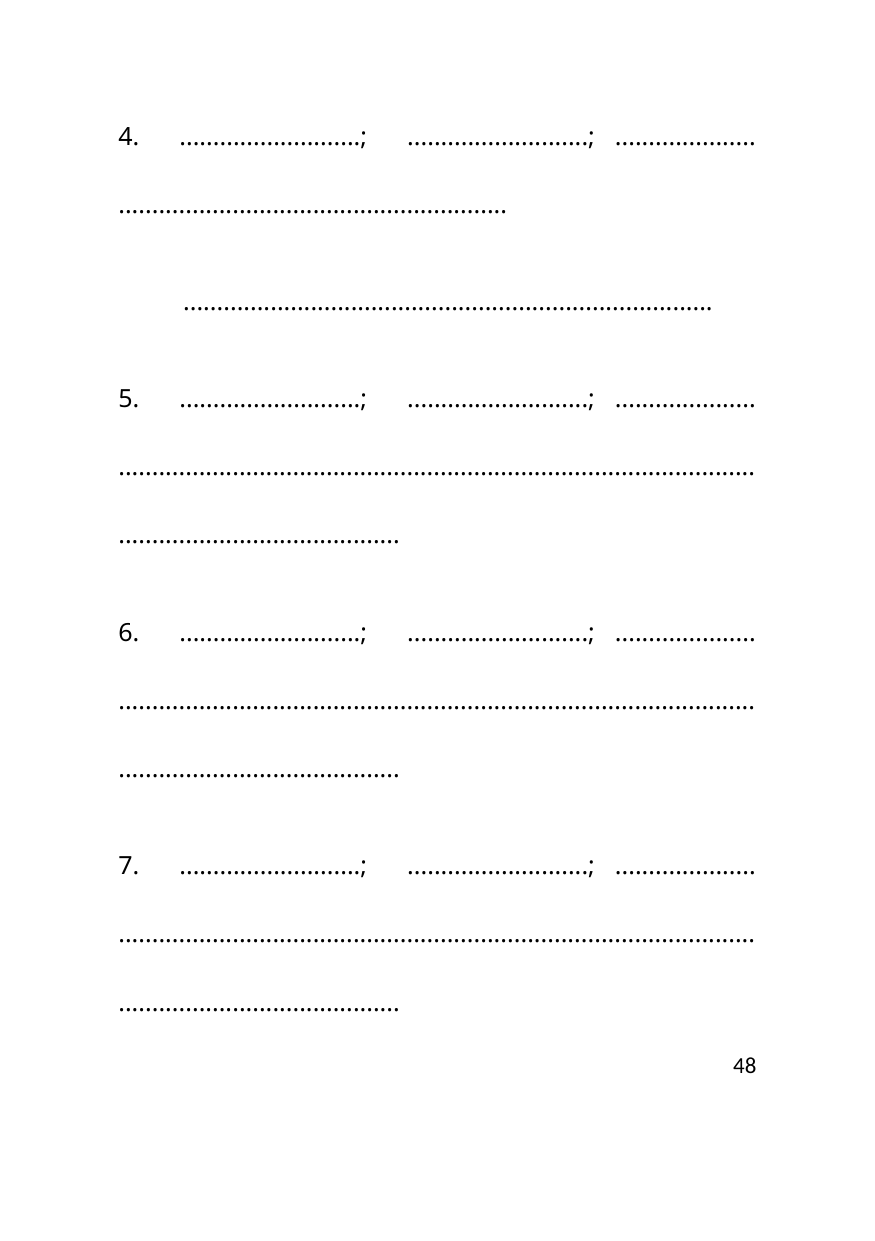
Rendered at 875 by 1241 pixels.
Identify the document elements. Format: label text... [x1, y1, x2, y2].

text 7. ...........................; ...........................; .............................................................................................................................................................. [118, 585, 756, 756]
text 6. ...........................; ...........................; .............................................................................................................................................................. [118, 352, 756, 522]
text 8. ...........................; ...........................; .............................................................................................................................................................. [118, 819, 756, 989]
text 5. ...........................; ...........................; .............................................................................................................................................................. [118, 118, 756, 288]
